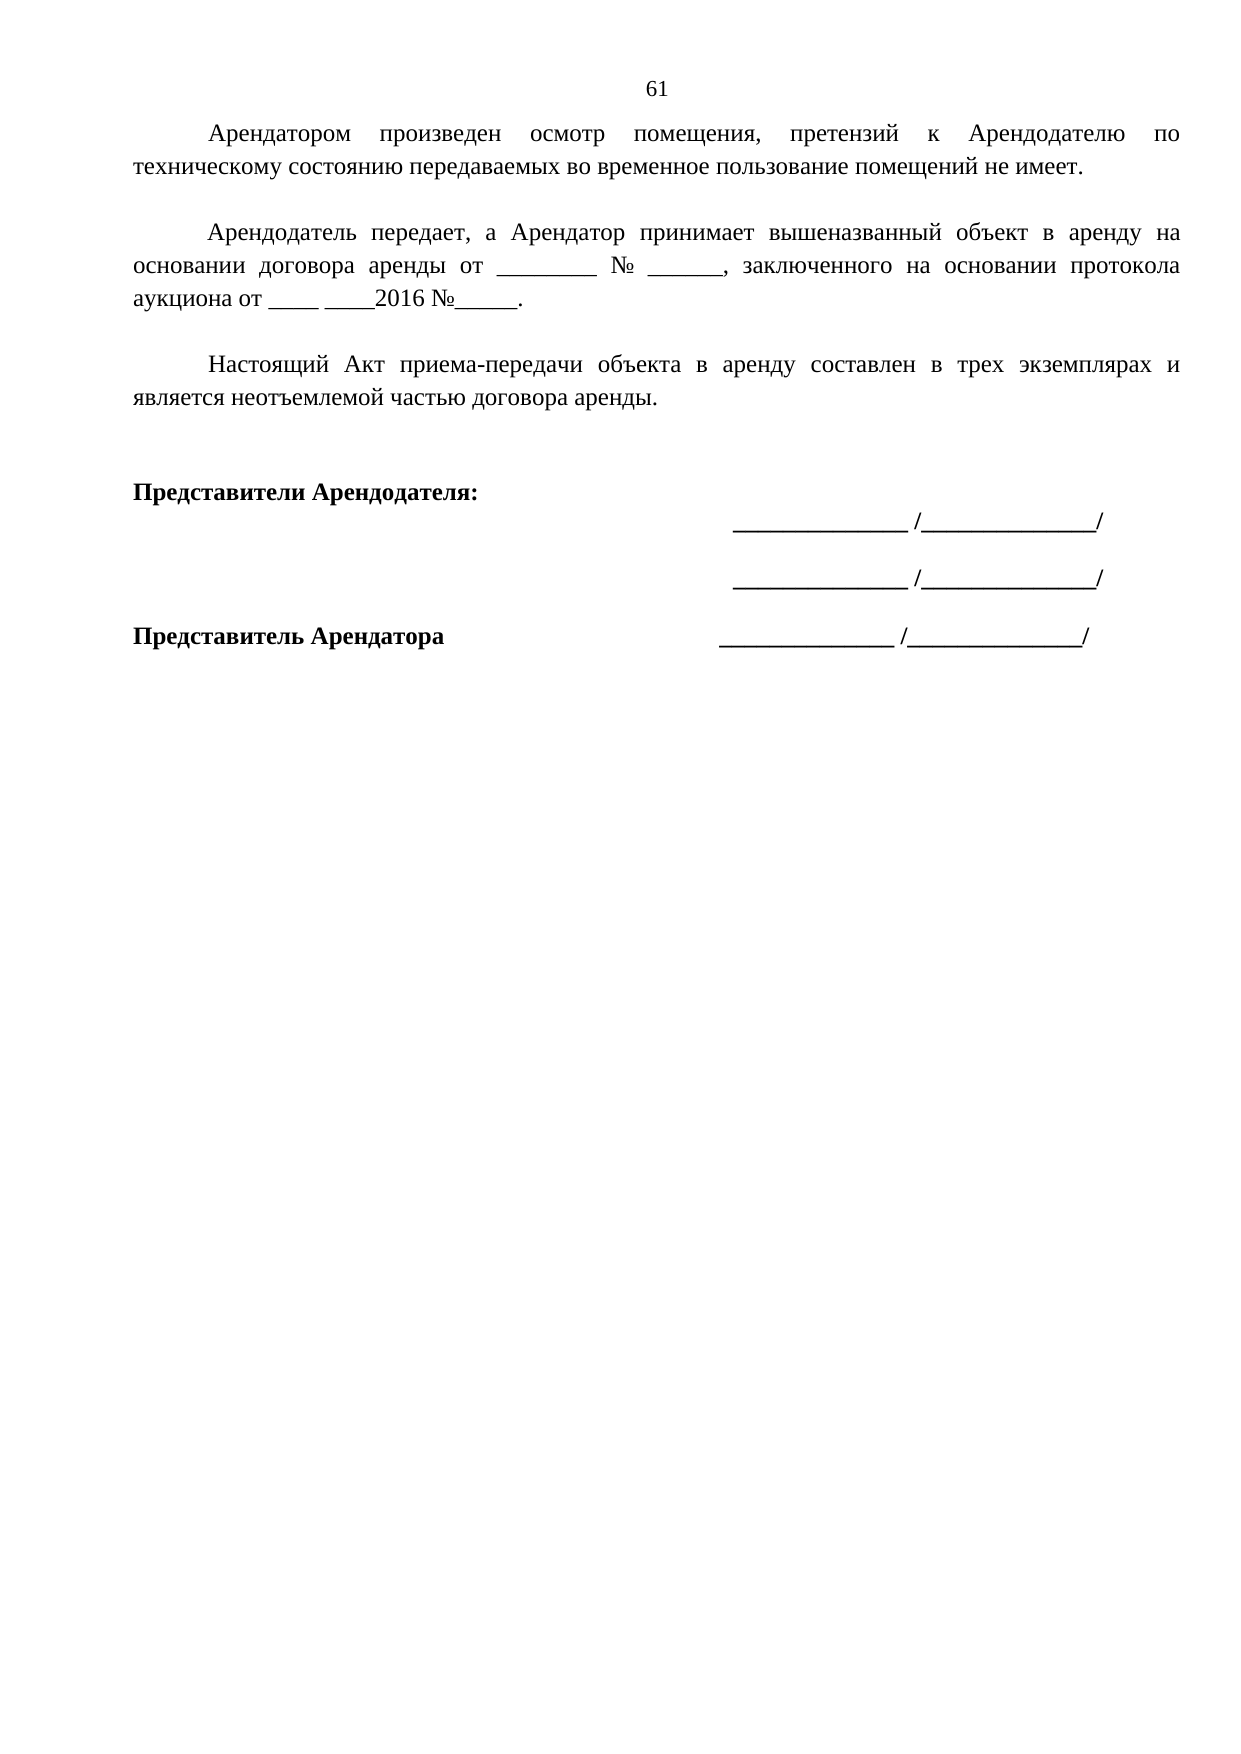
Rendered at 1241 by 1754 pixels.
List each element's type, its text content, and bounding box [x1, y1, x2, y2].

text ______________ /______________/ [133, 563, 1181, 592]
text Арендодатель передает, а Арендатор принимает вышеназванный объект в аренду на основании договора аренды от ________ № ______, заключенного на основании протокола аукциона от ____ ____2016 №_____. [133, 217, 1181, 312]
text Арендатором произведен осмотр помещения, претензий к Арендодателю по техническому состоянию передаваемых во временное пользование помещений не имеет. [133, 118, 1181, 180]
text Представитель Арендатора ______________ /______________/ [133, 621, 1181, 649]
text Настоящий Акт приема-передачи объекта в аренду составлен в трех экземплярах и является неотъемлемой частью договора аренды. [133, 349, 1181, 411]
text ______________ /______________/ [133, 506, 1181, 534]
text Представители Арендодателя: [133, 477, 1181, 506]
